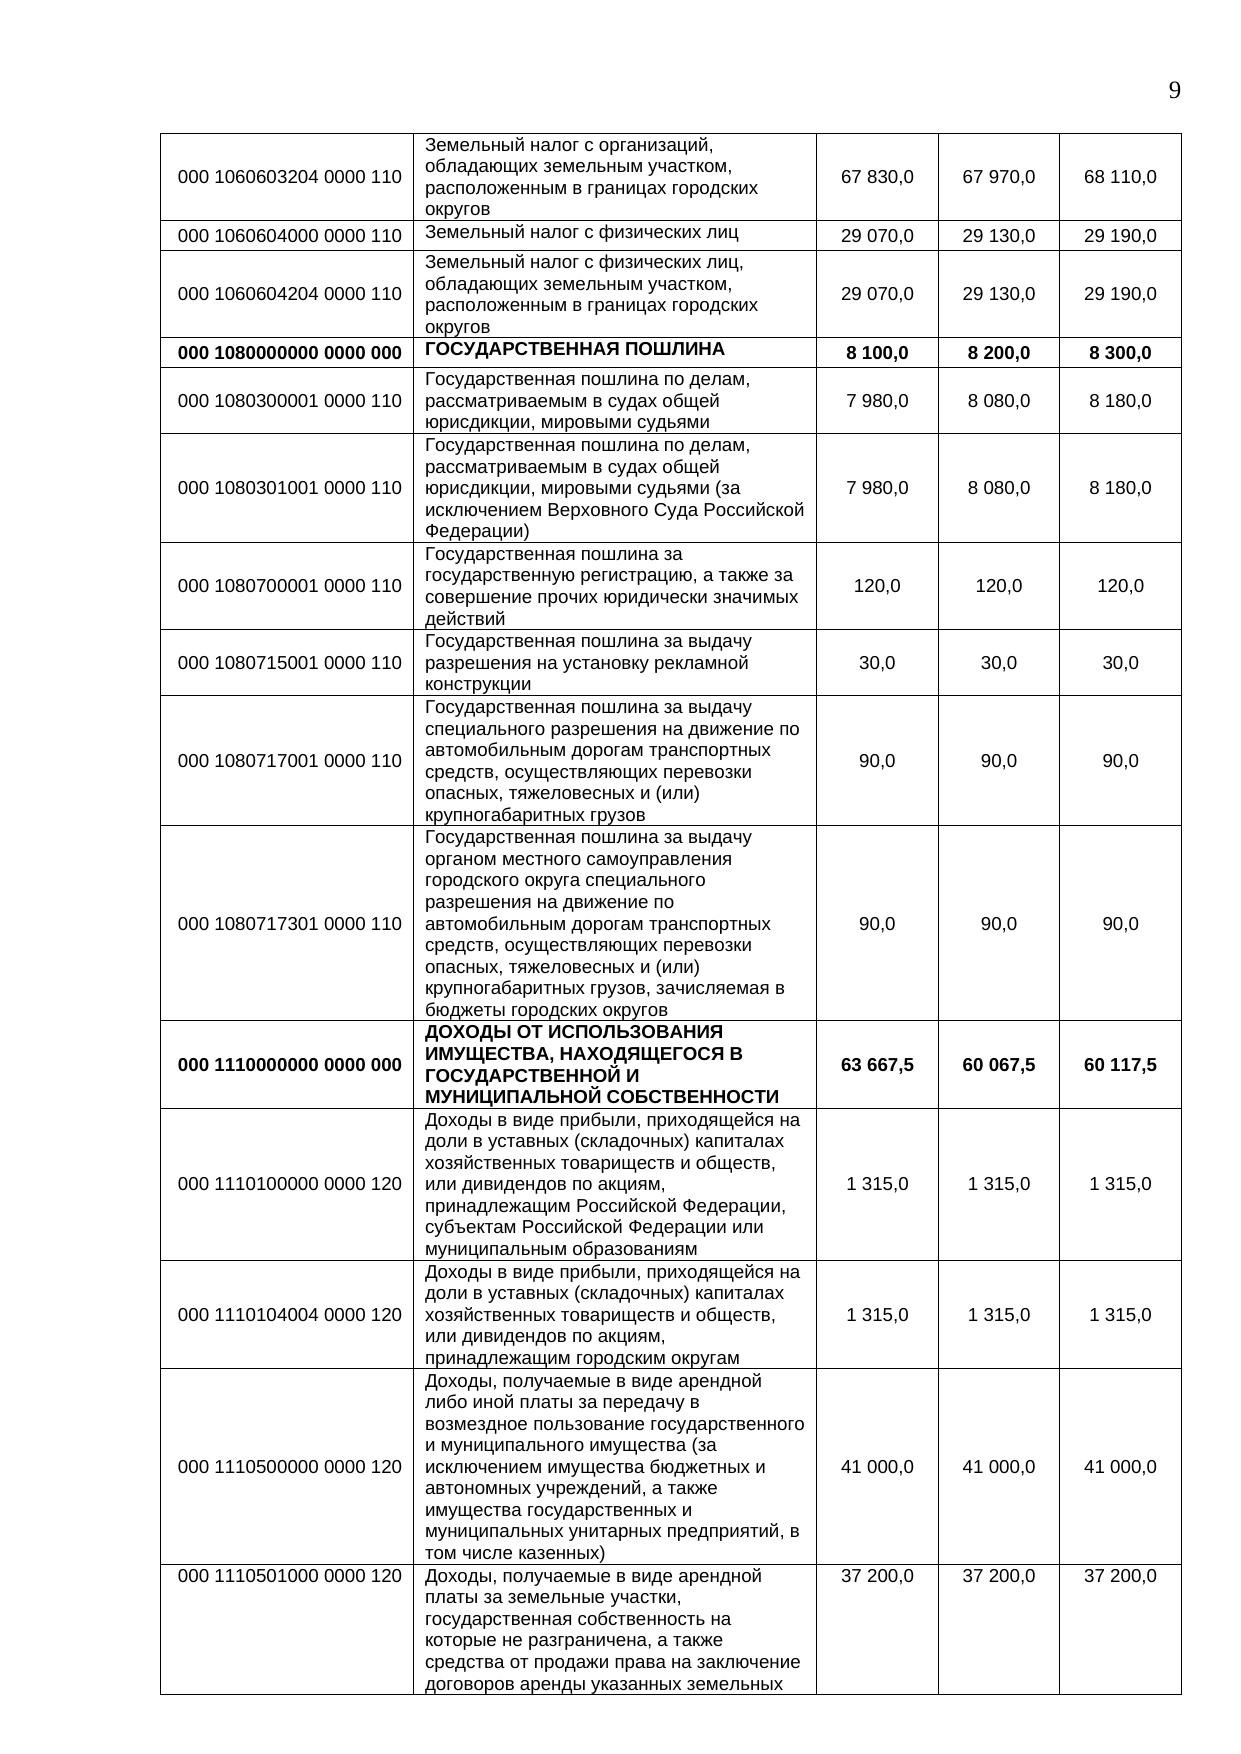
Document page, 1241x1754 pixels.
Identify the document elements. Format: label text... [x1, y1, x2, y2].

table_cell 90,0 [1060, 826, 1181, 1020]
table_cell 120,0 [1060, 543, 1181, 629]
table_cell Государственная пошлина за выдачу органом местного самоуправления городского округа специального разрешения на движение по автомобильным дорогам транспортных средств, осуществляющих перевозки опасных, тяжеловесных и (или) крупногабаритных грузов, зачисляемая в бюджеты городских округов [414, 826, 816, 1020]
table_cell 30,0 [817, 630, 938, 695]
table_cell 1 315,0 [1060, 1109, 1181, 1259]
table_cell 8 080,0 [939, 434, 1059, 542]
table_cell 1 315,0 [939, 1261, 1059, 1368]
table_cell 30,0 [939, 630, 1059, 695]
table_cell 29 130,0 [939, 251, 1059, 337]
table_cell ГОСУДАРСТВЕННАЯ ПОШЛИНА [414, 338, 816, 367]
table_cell Государственная пошлина за государственную регистрацию, а также за совершение прочих юридически значимых действий [414, 543, 816, 629]
table_cell Доходы в виде прибыли, приходящейся на доли в уставных (складочных) капиталах хозяйственных товариществ и обществ, или дивидендов по акциям, принадлежащим городским округам [414, 1261, 816, 1368]
table_cell 7 980,0 [817, 368, 938, 433]
table_cell 120,0 [939, 543, 1059, 629]
table_cell 29 190,0 [1060, 221, 1181, 250]
table_cell 1 315,0 [939, 1109, 1059, 1259]
table_cell 90,0 [939, 826, 1059, 1020]
table_cell 90,0 [817, 826, 938, 1020]
table_cell 1 315,0 [817, 1109, 938, 1259]
table_cell 60 067,5 [939, 1021, 1059, 1107]
table_cell 000 1080000000 0000 000 [161, 338, 413, 367]
table_cell 90,0 [1060, 696, 1181, 825]
table_cell 67 830,0 [817, 134, 938, 220]
table_cell 000 1080301001 0000 110 [161, 434, 413, 542]
table_cell 29 190,0 [1060, 251, 1181, 337]
table_cell 8 180,0 [1060, 434, 1181, 542]
table_cell 7 980,0 [817, 434, 938, 542]
table_cell 8 300,0 [1060, 338, 1181, 367]
table_cell 8 080,0 [939, 368, 1059, 433]
table_cell 000 1110000000 0000 000 [161, 1021, 413, 1107]
table_cell ДОХОДЫ ОТ ИСПОЛЬЗОВАНИЯ ИМУЩЕСТВА, НАХОДЯЩЕГОСЯ В ГОСУДАРСТВЕННОЙ И МУНИЦИПАЛЬНОЙ СОБСТВЕННОСТИ [414, 1021, 816, 1107]
table_cell Земельный налог с организаций, обладающих земельным участком, расположенным в границах городских округов [414, 134, 816, 220]
table_cell 000 1080717301 0000 110 [161, 826, 413, 1020]
table_cell Государственная пошлина по делам, рассматриваемым в судах общей юрисдикции, мировыми судьями (за исключением Верховного Суда Российской Федерации) [414, 434, 816, 542]
table_cell Земельный налог с физических лиц [414, 221, 816, 250]
table_cell 63 667,5 [817, 1021, 938, 1107]
table_cell 000 1080300001 0000 110 [161, 368, 413, 433]
table_cell 000 1110104004 0000 120 [161, 1261, 413, 1368]
table_cell Государственная пошлина по делам, рассматриваемым в судах общей юрисдикции, мировыми судьями [414, 368, 816, 433]
table_cell 120,0 [817, 543, 938, 629]
table_cell Государственная пошлина за выдачу разрешения на установку рекламной конструкции [414, 630, 816, 695]
table_cell 29 070,0 [817, 221, 938, 250]
table_cell 8 200,0 [939, 338, 1059, 367]
table_cell 67 970,0 [939, 134, 1059, 220]
table_cell 000 1110100000 0000 120 [161, 1109, 413, 1259]
table_cell 1 315,0 [817, 1261, 938, 1368]
table_cell Доходы в виде прибыли, приходящейся на доли в уставных (складочных) капиталах хозяйственных товариществ и обществ, или дивидендов по акциям, принадлежащим Российской Федерации, субъектам Российской Федерации или муниципальным образованиям [414, 1109, 816, 1259]
table_cell 41 000,0 [1060, 1369, 1181, 1563]
table_cell 60 117,5 [1060, 1021, 1181, 1107]
table_cell 000 1080717001 0000 110 [161, 696, 413, 825]
table_cell 41 000,0 [939, 1369, 1059, 1563]
table_cell 000 1060604204 0000 110 [161, 251, 413, 337]
table_cell 90,0 [939, 696, 1059, 825]
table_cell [414, 1565, 816, 1694]
table_cell 000 1080715001 0000 110 [161, 630, 413, 695]
table_cell Земельный налог с физических лиц, обладающих земельным участком, расположенным в границах городских округов [414, 251, 816, 337]
table_cell 000 1110500000 0000 120 [161, 1369, 413, 1563]
table_cell 8 100,0 [817, 338, 938, 367]
table_cell Государственная пошлина за выдачу специального разрешения на движение по автомобильным дорогам транспортных средств, осуществляющих перевозки опасных, тяжеловесных и (или) крупногабаритных грузов [414, 696, 816, 825]
table_cell 000 1080700001 0000 110 [161, 543, 413, 629]
table_cell 1 315,0 [1060, 1261, 1181, 1368]
table_cell 37 200,0 [817, 1565, 938, 1694]
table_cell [161, 1565, 413, 1694]
table_cell 000 1060603204 0000 110 [161, 134, 413, 220]
table_cell 90,0 [817, 696, 938, 825]
table_cell 8 180,0 [1060, 368, 1181, 433]
table_cell Доходы, получаемые в виде арендной либо иной платы за передачу в возмездное пользование государственного и муниципального имущества (за исключением имущества бюджетных и автономных учреждений, а также имущества государственных и муниципальных унитарных предприятий, в том числе казенных) [414, 1369, 816, 1563]
table_cell 000 1060604000 0000 110 [161, 221, 413, 250]
table_cell 37 200,0 [939, 1565, 1059, 1694]
table_cell 30,0 [1060, 630, 1181, 695]
table_cell 68 110,0 [1060, 134, 1181, 220]
table_cell 29 070,0 [817, 251, 938, 337]
table_cell 41 000,0 [817, 1369, 938, 1563]
table_cell 37 200,0 [1060, 1565, 1181, 1694]
table_cell 29 130,0 [939, 221, 1059, 250]
